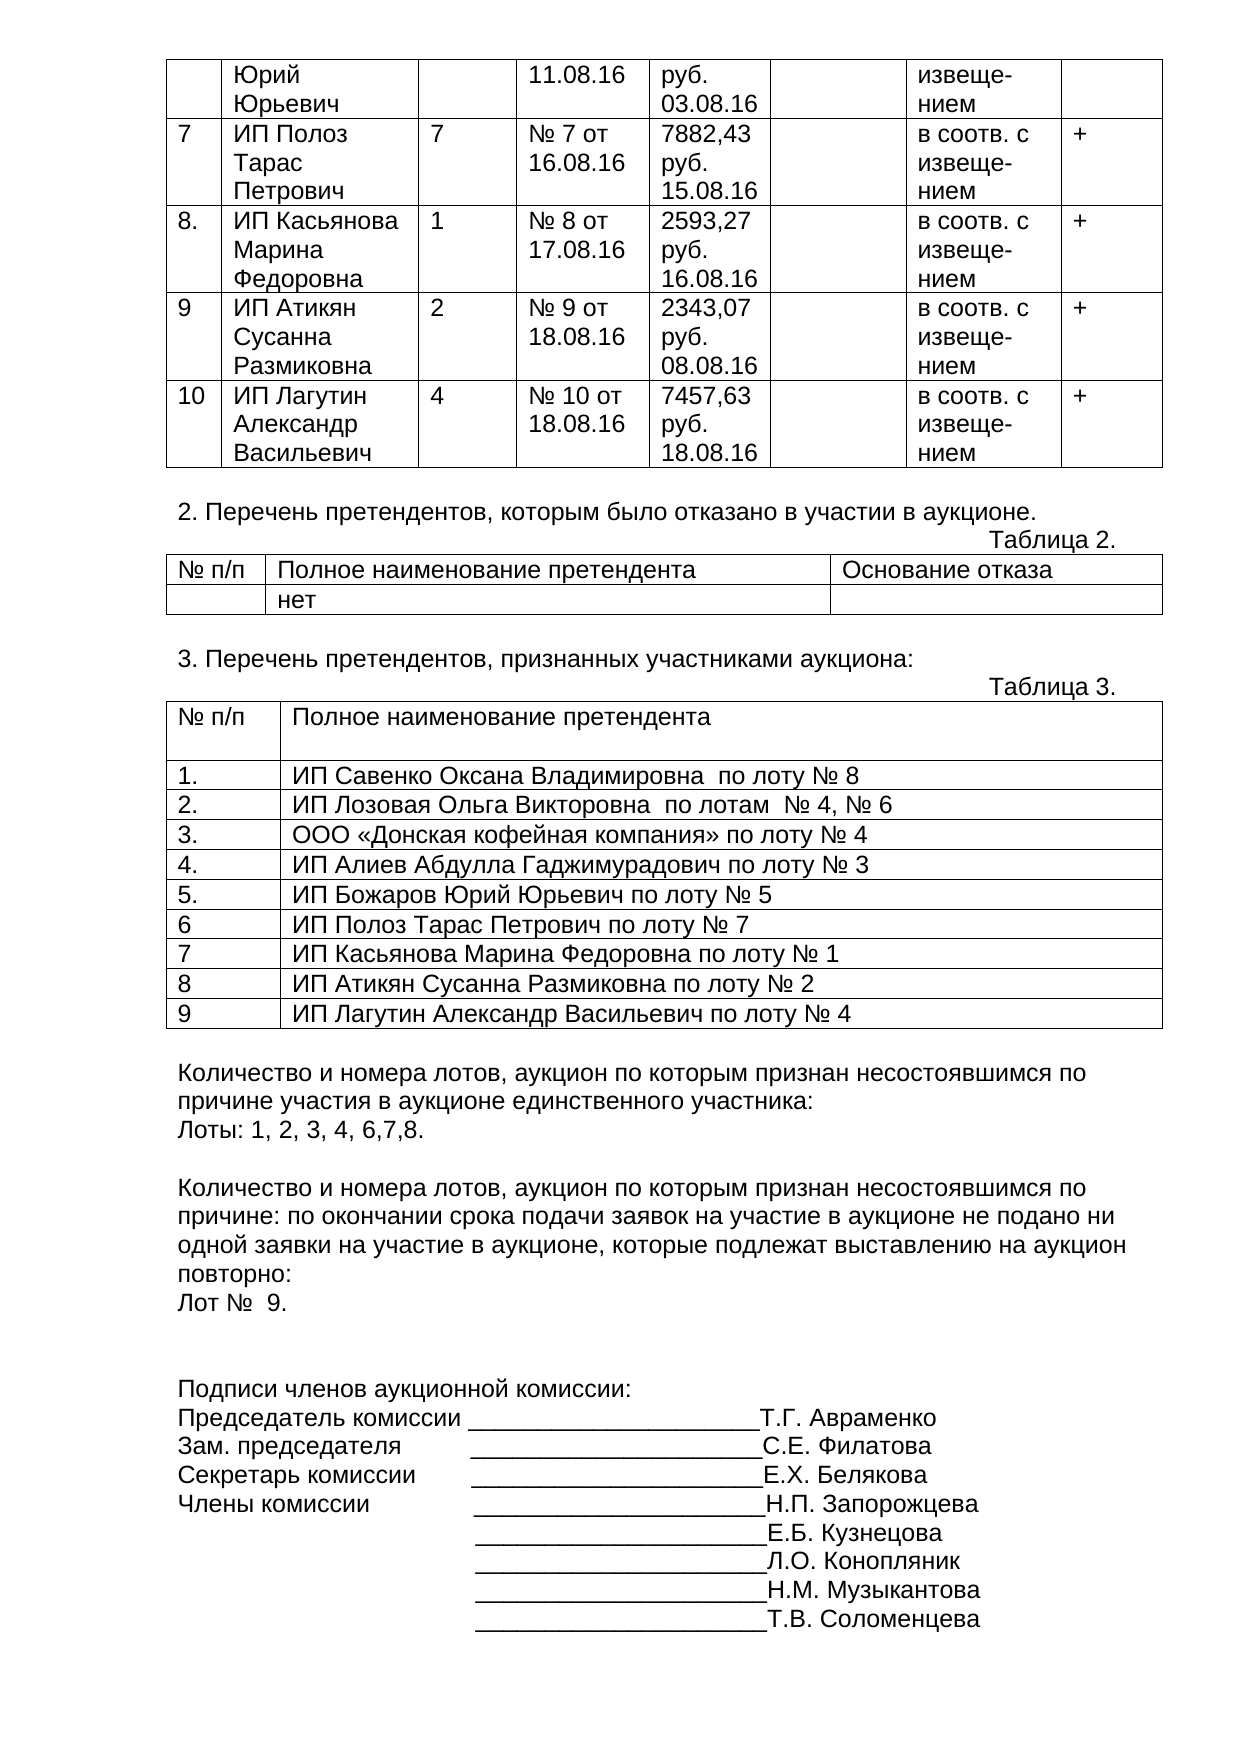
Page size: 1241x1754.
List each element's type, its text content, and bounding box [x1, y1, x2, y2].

text Председатель комиссии _____________________Т.Г. Авраменко [177, 1402, 1152, 1431]
table_cell [771, 381, 906, 467]
table_cell ИП Божаров Юрий Юрьевич по лоту № 5 [281, 880, 1162, 908]
table_cell [771, 293, 906, 379]
table_cell [167, 585, 265, 614]
text Зам. председателя _____________________С.Е. Филатова [177, 1431, 1152, 1460]
table_cell 2 [419, 293, 516, 379]
table_cell № 6 от 11.08.16 [517, 60, 649, 118]
table_cell 10 [167, 381, 221, 467]
table_cell ИП Полоз Тарас Петрович по лоту № 7 [281, 910, 1162, 938]
text Лот № 9. [177, 1287, 1152, 1316]
table_cell № 10 от 18.08.16 [517, 381, 649, 467]
text Лоты: 1, 2, 3, 4, 6,7,8. [177, 1115, 1152, 1144]
table_cell ИП Полоз Тарас Петрович [222, 119, 418, 205]
table_header Полное наименование претендента [266, 555, 830, 584]
table_cell 3. [167, 820, 280, 849]
table_cell + [1062, 119, 1162, 205]
table_cell [771, 206, 906, 292]
text Члены комиссии _____________________Н.П. Запорожцева [177, 1489, 1152, 1517]
table_cell 4. [167, 850, 280, 879]
table_cell + [1062, 381, 1162, 467]
table_cell 5 [419, 60, 516, 118]
table_cell ИП Касьянова Марина Федоровна [222, 206, 418, 292]
text 2. Перечень претендентов, которым было отказано в участии в аукционе. [177, 497, 1152, 525]
table_cell 2. [167, 790, 280, 819]
table_cell 7882,43 руб. 15.08.16 [650, 119, 770, 205]
table_cell № 7 от 16.08.16 [517, 119, 649, 205]
table_cell ИП Лагутин Александр Васильевич по лоту № 4 [281, 999, 1162, 1028]
table_cell ИП Савенко Оксана Владимировна по лоту № 8 [281, 761, 1162, 789]
table_cell [831, 585, 1162, 614]
table_cell ИП Лозовая Ольга Викторовна по лотам № 4, № 6 [281, 790, 1162, 819]
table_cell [222, 60, 418, 118]
table_cell 8 [167, 969, 280, 998]
table_cell 8. [167, 206, 221, 292]
table_cell 6 [167, 910, 280, 938]
table_cell 6 [167, 60, 221, 118]
table_cell 7 [167, 939, 280, 968]
table_cell 4 [419, 381, 516, 467]
text _____________________Н.М. Музыкантова [177, 1575, 1152, 1604]
text Подписи членов аукционной комиссии: [177, 1374, 1152, 1402]
table_cell 7 [167, 119, 221, 205]
table_cell в соотв. с извеще-нием [907, 206, 1061, 292]
table_cell 5. [167, 880, 280, 908]
table_cell 2593,27 руб. 16.08.16 [650, 206, 770, 292]
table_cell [907, 119, 1061, 205]
table_header Основание отказа [831, 555, 1162, 584]
table_cell № 8 от 17.08.16 [517, 206, 649, 292]
text 3. Перечень претендентов, признанных участниками аукциона: [177, 643, 1152, 672]
table_cell в соотв. с извеще-нием [907, 381, 1061, 467]
table_cell 7 [419, 119, 516, 205]
table_cell нет [266, 585, 830, 614]
table_cell 9 [167, 293, 221, 379]
table_header Полное наименование претендента [281, 702, 1162, 759]
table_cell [907, 60, 1061, 118]
table_cell 7457,63 руб. 18.08.16 [650, 381, 770, 467]
table_cell + [1062, 60, 1162, 118]
table_cell ИП Касьянова Марина Федоровна по лоту № 1 [281, 939, 1162, 968]
table_cell ООО «Донская кофейная компания» по лоту № 4 [281, 820, 1162, 849]
table_cell ИП Атикян Сусанна Размиковна [222, 293, 418, 379]
table_cell 2343,07 руб. 08.08.16 [650, 293, 770, 379]
table_cell [771, 60, 906, 118]
table_cell ИП Атикян Сусанна Размиковна по лоту № 2 [281, 969, 1162, 998]
text _____________________Л.О. Конопляник [177, 1546, 1152, 1575]
text Секретарь комиссии _____________________Е.Х. Белякова [177, 1460, 1152, 1489]
table_cell + [1062, 293, 1162, 379]
text Таблица 3. [177, 672, 1152, 701]
table_cell 9 [167, 999, 280, 1028]
table_cell в соотв. с извеще-нием [907, 293, 1061, 379]
text Количество и номера лотов, аукцион по которым признан несостоявшимся по причине участия в аукционе единственного участника: [177, 1057, 1152, 1115]
text _____________________Е.Б. Кузнецова [177, 1517, 1152, 1546]
table_cell 1. [167, 761, 280, 789]
table_header № п/п [167, 555, 265, 584]
table_cell ИП Алиев Абдулла Гаджимурадович по лоту № 3 [281, 850, 1162, 879]
text Таблица 2. [177, 525, 1152, 554]
text _____________________Т.В. Соломенцева [177, 1604, 1152, 1661]
table_header № п/п [167, 702, 280, 759]
table_cell ИП Лагутин Александр Васильевич [222, 381, 418, 467]
table_cell 1 [419, 206, 516, 292]
text Количество и номера лотов, аукцион по которым признан несостоявшимся по причине: по окончании срока подачи заявок на участие в аукционе не подано ни одной заявки на участие в аукционе, которые подлежат выставлению на аукцион повторно: [177, 1172, 1152, 1287]
table_cell № 9 от 18.08.16 [517, 293, 649, 379]
table_cell + [1062, 206, 1162, 292]
table_cell [771, 119, 906, 205]
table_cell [650, 60, 770, 118]
